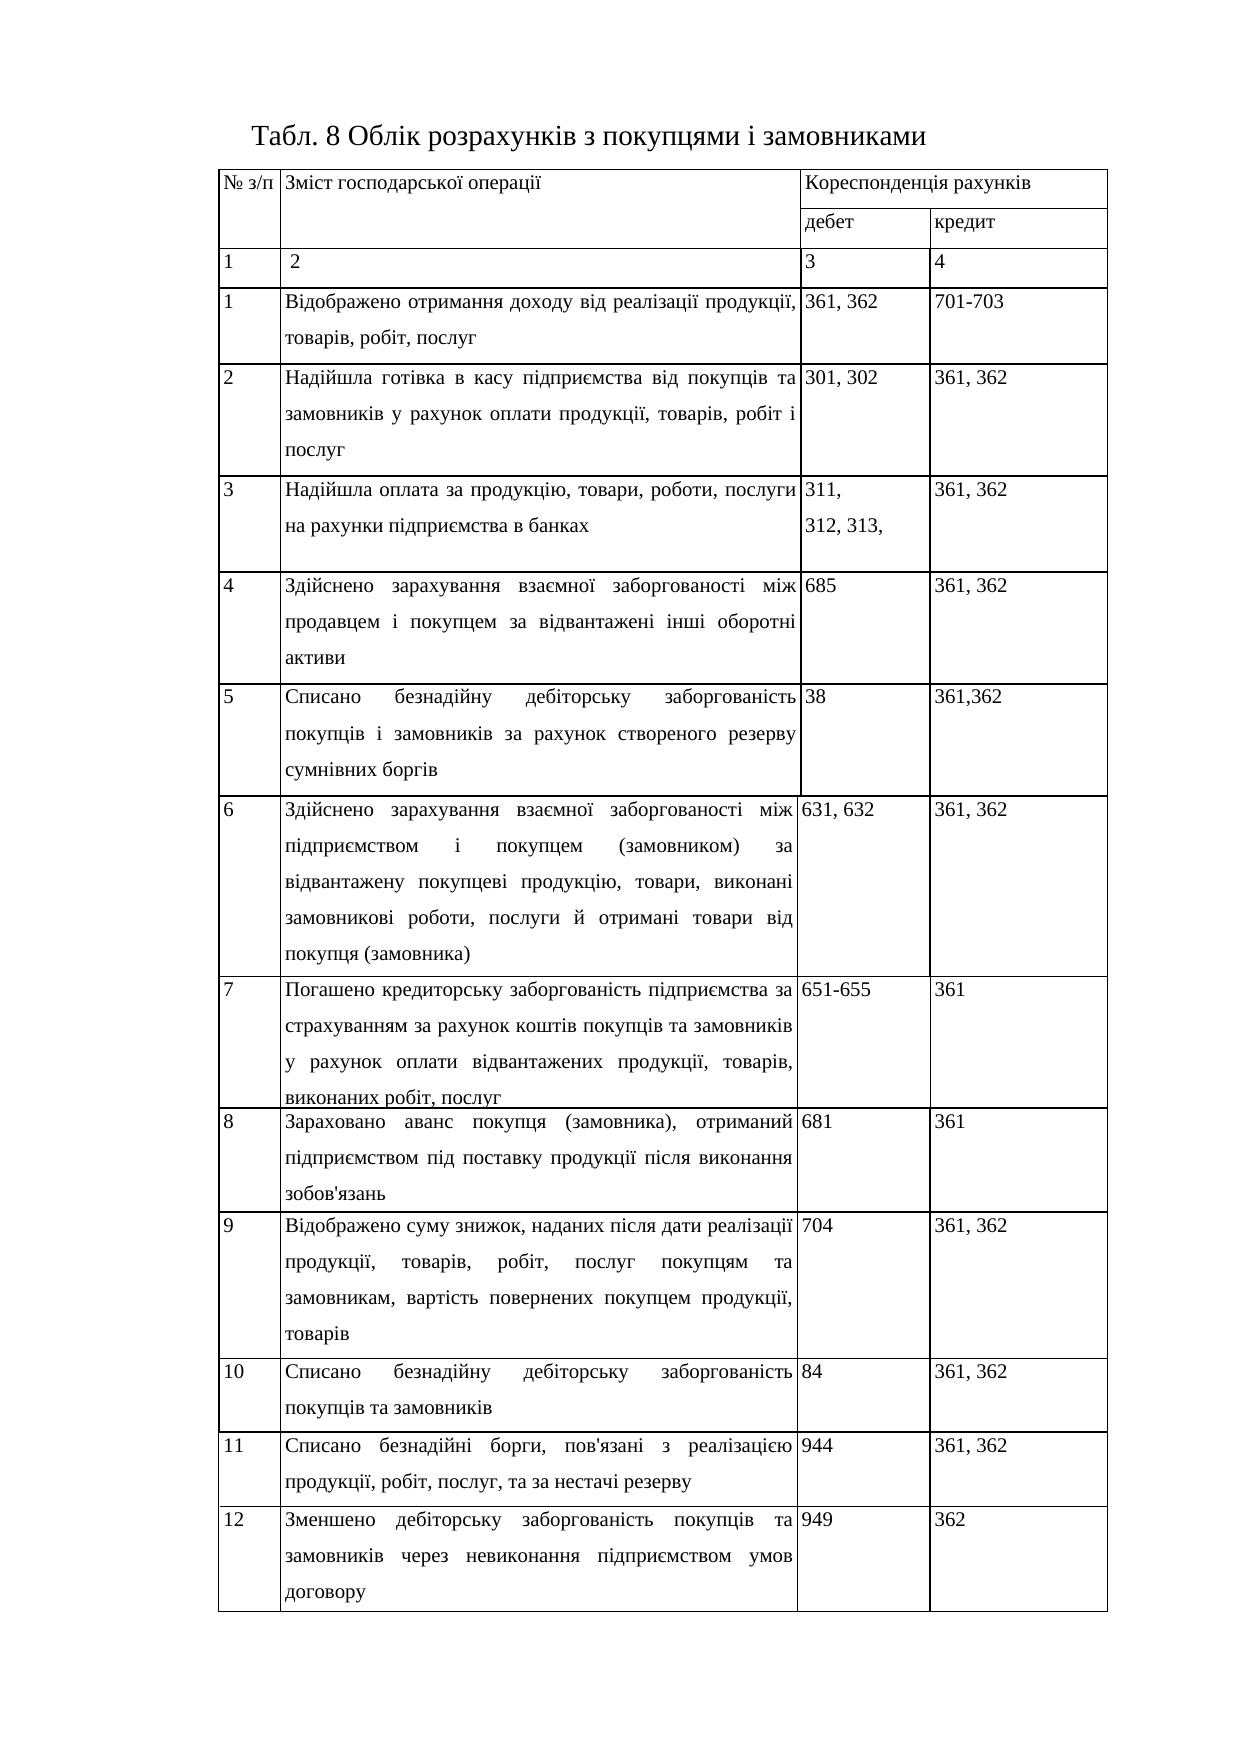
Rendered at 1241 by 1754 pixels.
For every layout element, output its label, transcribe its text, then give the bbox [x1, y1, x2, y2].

table_cell 362 [931, 1507, 1107, 1611]
table_cell 704 [798, 1213, 929, 1358]
table_cell Здійснено зарахування взаємної заборгованості між підприємством і покупцем (замовником) за відвантажену покупцеві продукцію, товари, виконані замовникові роботи, послуги й отримані товари від покупця (замовника) [281, 797, 797, 976]
table_cell 361, 362 [802, 289, 929, 363]
table_cell 361 [931, 977, 1107, 1107]
table_cell 361, 362 [931, 477, 1107, 571]
table_header Кореспонденція рахунків [801, 170, 1107, 208]
table_cell Відображено суму знижок, наданих після дати реалізації продукції, товарів, робіт, послуг покупцям та замовникам, вартість повернених покупцем продукції, товарів [281, 1213, 797, 1358]
table_cell 361, 362 [931, 365, 1107, 475]
table_cell 12 [219, 1507, 280, 1611]
table_cell кредит [931, 209, 1107, 248]
table_cell 361 [931, 1109, 1107, 1211]
text Табл. 8 Облік розрахунків з покупцями і замовниками [177, 118, 1152, 152]
table_cell 38 [802, 685, 929, 795]
table_cell 361, 362 [931, 1433, 1107, 1506]
table_cell 701-703 [931, 289, 1107, 363]
table_header Зміст господарської операції [281, 170, 800, 248]
table_cell Зменшено дебіторську заборгованість покупців та замовників через невиконання підприємством умов договору [281, 1507, 797, 1611]
table_cell 11 [219, 1433, 280, 1506]
table_cell 651-655 [798, 977, 930, 1107]
table_cell 9 [220, 1213, 280, 1358]
table_cell Погашено кредиторську заборгованість підприємства за страхуванням за рахунок коштів покупців та замовників у рахунок оплати відвантажених продукції, товарів, виконаних робіт, послуг [281, 977, 797, 1107]
table_cell Списано безнадійні борги, пов'язані з реалізацією продукції, робіт, послуг, та за нестачі резерву [281, 1433, 797, 1506]
table_cell 311, 312, 313, [802, 477, 929, 571]
table_header № з/п [220, 170, 280, 248]
table_cell 4 [220, 573, 280, 683]
table_cell Надійшла готівка в касу підприємства від покупців та замовників у рахунок оплати продукції, товарів, робіт і послуг [281, 365, 800, 475]
table_cell Відображено отримання доходу від реалізації продукції, товарів, робіт, послуг [281, 289, 800, 363]
table_cell 1 [220, 249, 280, 287]
table_cell 681 [798, 1109, 929, 1211]
table_cell 8 [220, 1109, 280, 1211]
table_cell Зараховано аванс покупця (замовника), отриманий підприємством під поставку продукції після виконання зобов'язань [281, 1109, 797, 1211]
table_cell 5 [220, 685, 280, 795]
table_cell дебет [801, 209, 930, 248]
table_cell 631, 632 [798, 797, 929, 976]
table_cell 944 [798, 1433, 929, 1506]
table_cell 301, 302 [802, 365, 929, 475]
table_cell 6 [220, 797, 280, 976]
table_cell 10 [220, 1359, 280, 1431]
table_cell 3 [220, 477, 280, 571]
table_cell 361, 362 [931, 573, 1107, 683]
table_cell Здійснено зарахування взаємної заборгованості між продавцем і покупцем за відвантажені інші оборотні активи [281, 573, 800, 683]
table_cell 84 [798, 1359, 929, 1431]
table_cell Надійшла оплата за продукцію, товари, роботи, послуги на рахунки підприємства в банках [281, 477, 800, 571]
table_cell 2 [220, 365, 280, 475]
table_cell 685 [802, 573, 929, 683]
table_cell 3 [802, 249, 929, 287]
table_cell Списано безнадійну дебіторську заборгованість покупців та замовників [281, 1359, 797, 1431]
table_cell 361, 362 [931, 1213, 1107, 1358]
table_cell 4 [931, 249, 1107, 287]
table_cell 7 [220, 977, 280, 1107]
table_cell 361, 362 [931, 797, 1107, 976]
table_cell 2 [281, 249, 800, 287]
table_cell 1 [220, 289, 280, 363]
table_cell Списано безнадійну дебіторську заборгованість покупців і замовників за рахунок створеного резерву сумнівних боргів [281, 685, 800, 795]
table_cell 949 [798, 1507, 929, 1611]
table_cell 361, 362 [931, 1359, 1107, 1431]
table_cell 361,362 [931, 685, 1107, 795]
